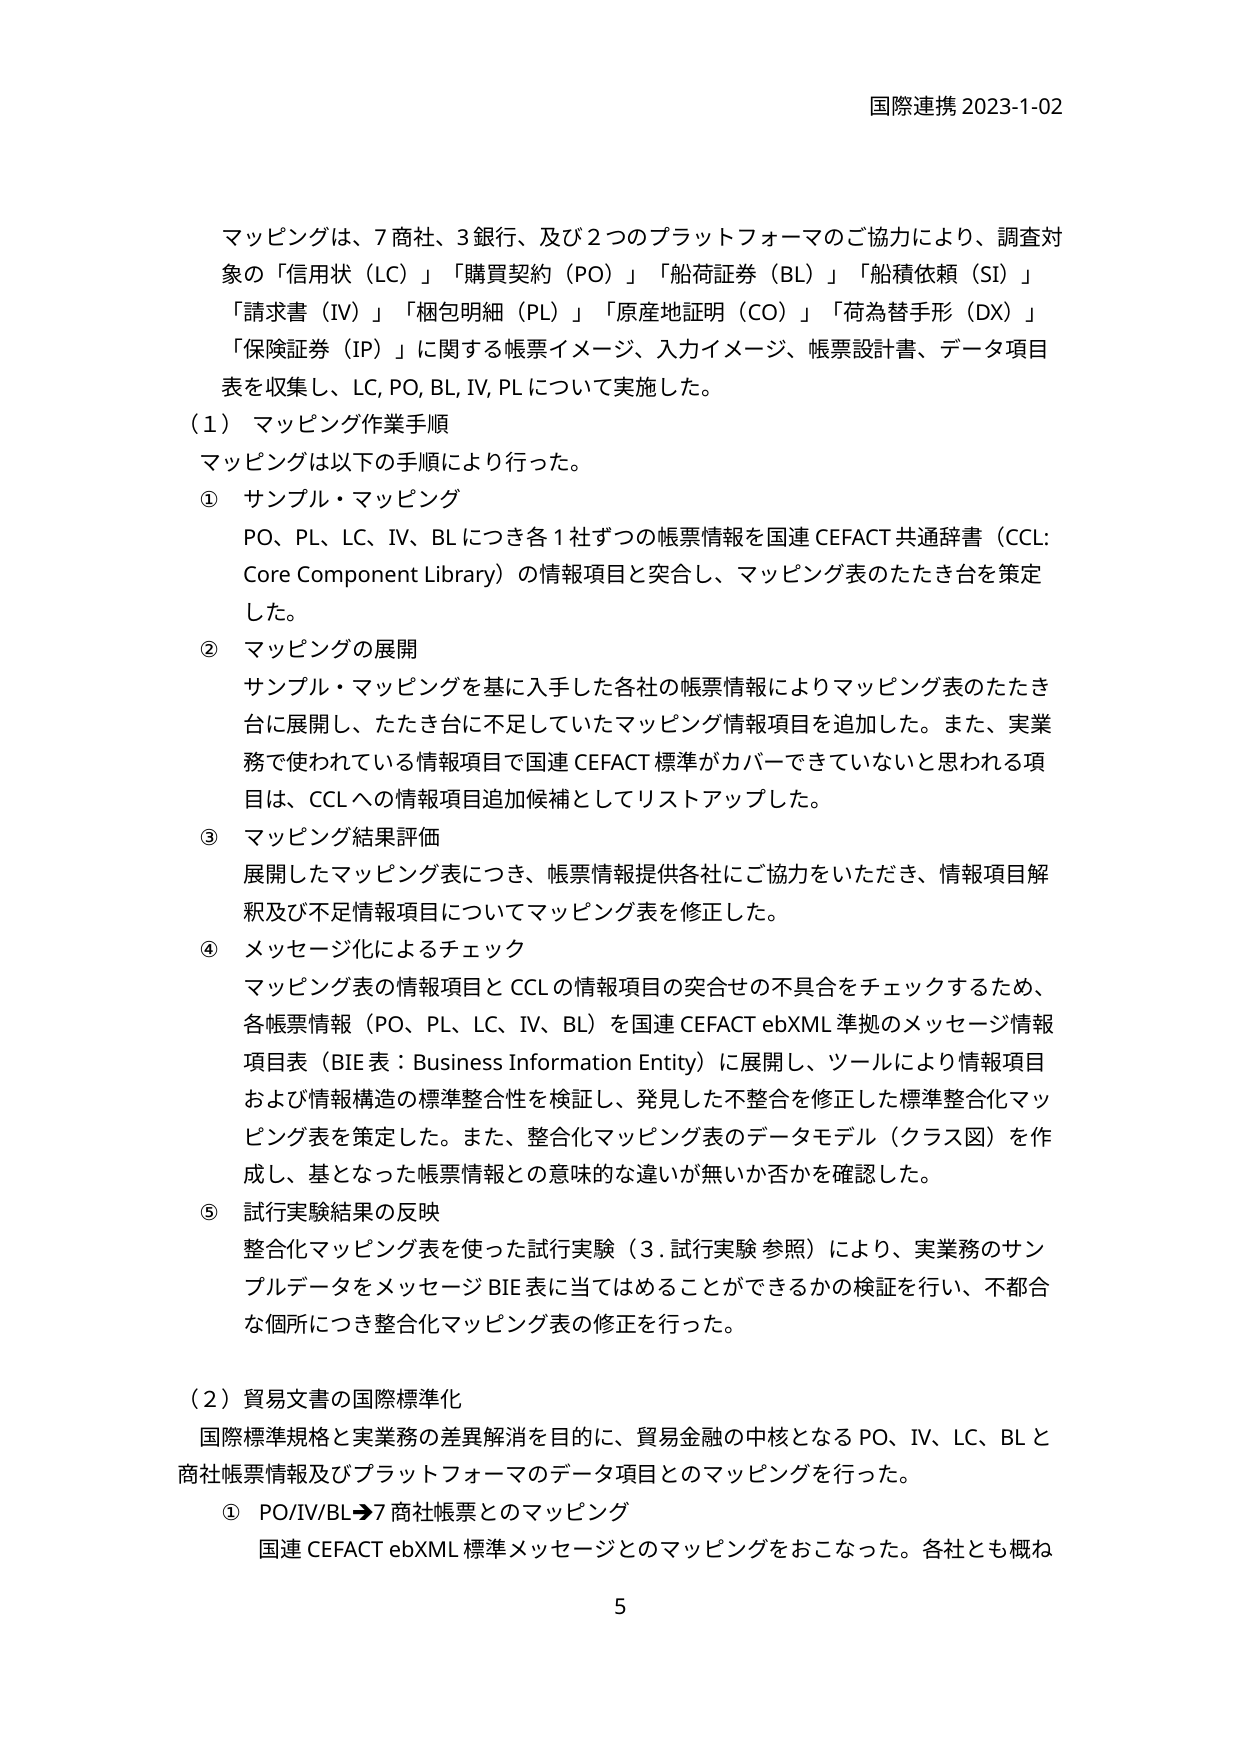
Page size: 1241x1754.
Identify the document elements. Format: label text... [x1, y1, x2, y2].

list マッピング結果評価 [199, 817, 1063, 854]
list 展開したマッピング表につき、帳票情報提供各社にご協力をいただき、情報項目解釈及び不足情報項目についてマッピング表を修正した。 [243, 854, 1063, 929]
list マッピングは、7商社、3銀行、及び２つのプラットフォーマのご協力により、調査対象の「信用状（LC）」「購買契約（PO）」「船荷証券（BL）」「船積依頼（SI）」「請求書（IV）」「梱包明細（PL）」「原産地証明（CO）」「荷為替手形（DX）」「保険証券（IP）」に関する帳票イメージ、入力イメージ、帳票設計書、データ項目表を収集し、LC, PO, BL, IV, PLについて実施した。 [221, 217, 1063, 404]
text 国際標準規格と実業務の差異解消を目的に、貿易金融の中核となるPO、IV、LC、BLと商社帳票情報及びプラットフォーマのデータ項目とのマッピングを行った。 [177, 1417, 1063, 1492]
list 整合化マッピング表を使った試行実験（３. 試行実験 参照）により、実業務のサンプルデータをメッセージBIE表に当てはめることができるかの検証を行い、不都合な個所につき整合化マッピング表の修正を行った。 [243, 1229, 1063, 1342]
list PO/IV/BL7商社帳票とのマッピング [221, 1492, 1063, 1529]
text （２）貿易文書の国際標準化 [177, 1379, 1063, 1417]
list 試行実験結果の反映 [199, 1192, 1063, 1229]
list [258, 1529, 1063, 1567]
list マッピングの展開 [199, 629, 1063, 667]
list メッセージ化によるチェック [199, 929, 1063, 967]
list サンプル・マッピングを基に入手した各社の帳票情報によりマッピング表のたたき台に展開し、たたき台に不足していたマッピング情報項目を追加した。また、実業務で使われている情報項目で国連CEFACT標準がカバーできていないと思われる項目は、CCLへの情報項目追加候補としてリストアップした。 [243, 667, 1063, 817]
list マッピング表の情報項目とCCLの情報項目の突合せの不具合をチェックするため、各帳票情報（PO、PL、LC、IV、BL）を国連CEFACT ebXML準拠のメッセージ情報項目表（BIE表：Business Information Entity）に展開し、ツールにより情報項目および情報構造の標準整合性を検証し、発見した不整合を修正した標準整合化マッピング表を策定した。また、整合化マッピング表のデータモデル（クラス図）を作成し、基となった帳票情報との意味的な違いが無いか否かを確認した。 [243, 967, 1063, 1192]
list サンプル・マッピング [199, 479, 1063, 517]
list マッピング作業手順 [177, 404, 1063, 442]
list PO、PL、LC、IV、BLにつき各1社ずつの帳票情報を国連CEFACT共通辞書（CCL: Core Component Library）の情報項目と突合し、マッピング表のたたき台を策定した。 [243, 517, 1063, 629]
text マッピングは以下の手順により行った。 [177, 442, 1063, 479]
